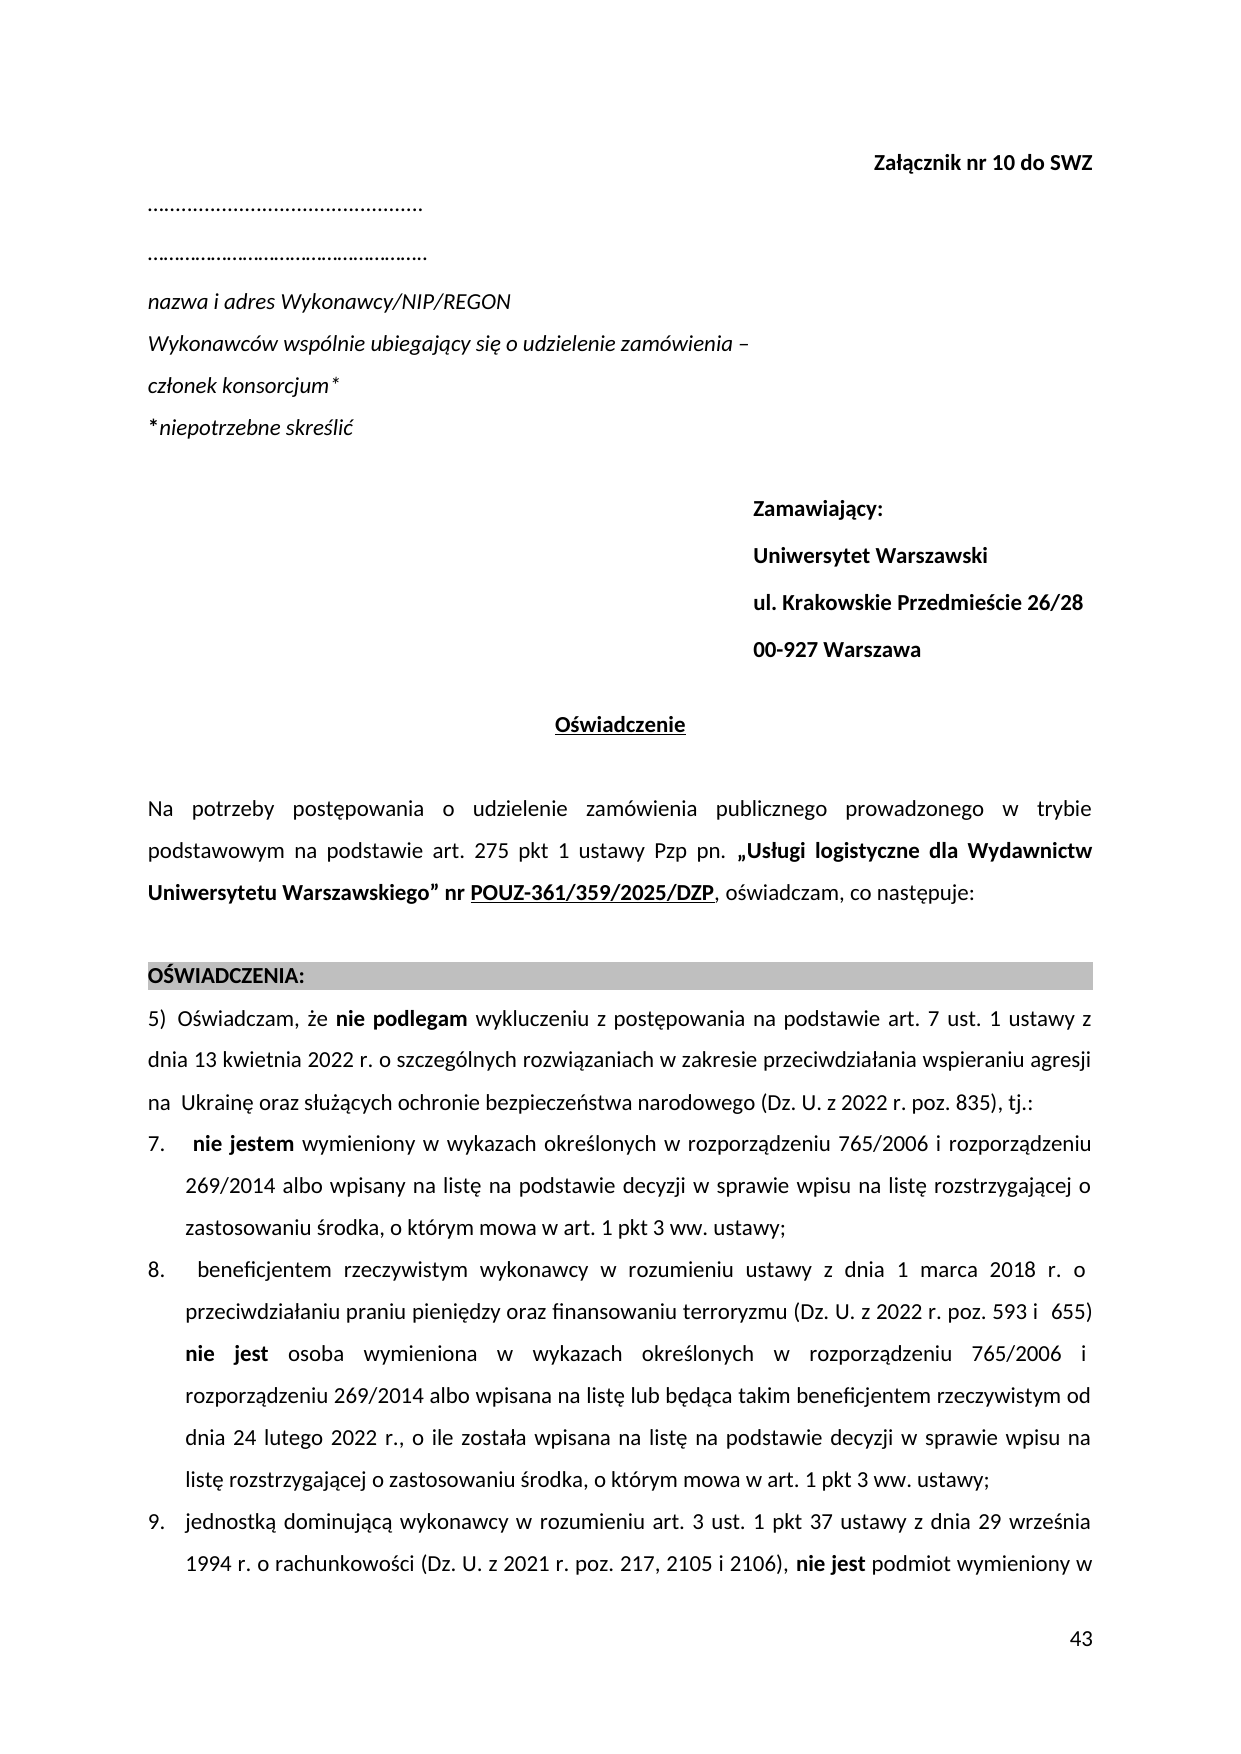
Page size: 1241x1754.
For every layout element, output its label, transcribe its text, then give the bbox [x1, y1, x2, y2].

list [148, 1507, 1093, 1577]
text Zamawiający: [753, 494, 1093, 522]
text OŚWIADCZENIA: [148, 962, 1093, 990]
text *niepotrzebne skreślić [148, 413, 1093, 441]
text …………………………………………….. [148, 238, 1093, 266]
text 00-927 Warszawa [753, 635, 1093, 663]
list Oświadczam, że nie podlegam wykluczeniu z postępowania na podstawie art. 7 ust. 1 ustawy z dnia 13 kwietnia 2022 r. o szczególnych rozwiązaniach w zakresie przeciwdziałania wspieraniu agresji na Ukrainę oraz służących ochronie bezpieczeństwa narodowego (Dz. U. z 2022 r. poz. 835), tj.: [148, 1004, 1093, 1116]
text Oświadczenie [148, 710, 1093, 738]
text Uniwersytet Warszawski [753, 541, 1093, 569]
text Wykonawców wspólnie ubiegający się o udzielenie zamówienia – [148, 329, 1093, 357]
text Załącznik nr 10 do SWZ [148, 148, 1093, 176]
text nazwa i adres Wykonawcy/NIP/REGON [148, 287, 1093, 315]
text …............................................. [148, 189, 1093, 218]
text ul. Krakowskie Przedmieście 26/28 [753, 588, 1093, 616]
text Na potrzeby postępowania o udzielenie zamówienia publicznego prowadzonego w trybie podstawowym na podstawie art. 275 pkt 1 ustawy Pzp pn. „Usługi logistyczne dla Wydawnictw Uniwersytetu Warszawskiego” nr POUZ-361/359/2025/DZP, oświadczam, co następuje: [148, 794, 1093, 906]
list nie jestem wymieniony w wykazach określonych w rozporządzeniu 765/2006 i rozporządzeniu 269/2014 albo wpisany na listę na podstawie decyzji w sprawie wpisu na listę rozstrzygającej o zastosowaniu środka, o którym mowa w art. 1 pkt 3 ww. ustawy; [148, 1129, 1093, 1242]
text członek konsorcjum* [148, 371, 1093, 399]
list beneficjentem rzeczywistym wykonawcy w rozumieniu ustawy z dnia 1 marca 2018 r. o przeciwdziałaniu praniu pieniędzy oraz finansowaniu terroryzmu (Dz. U. z 2022 r. poz. 593 i 655) nie jest osoba wymieniona w wykazach określonych w rozporządzeniu 765/2006 i rozporządzeniu 269/2014 albo wpisana na listę lub będąca takim beneficjentem rzeczywistym od dnia 24 lutego 2022 r., o ile została wpisana na listę na podstawie decyzji w sprawie wpisu na listę rozstrzygającej o zastosowaniu środka, o którym mowa w art. 1 pkt 3 ww. ustawy; [148, 1256, 1093, 1493]
